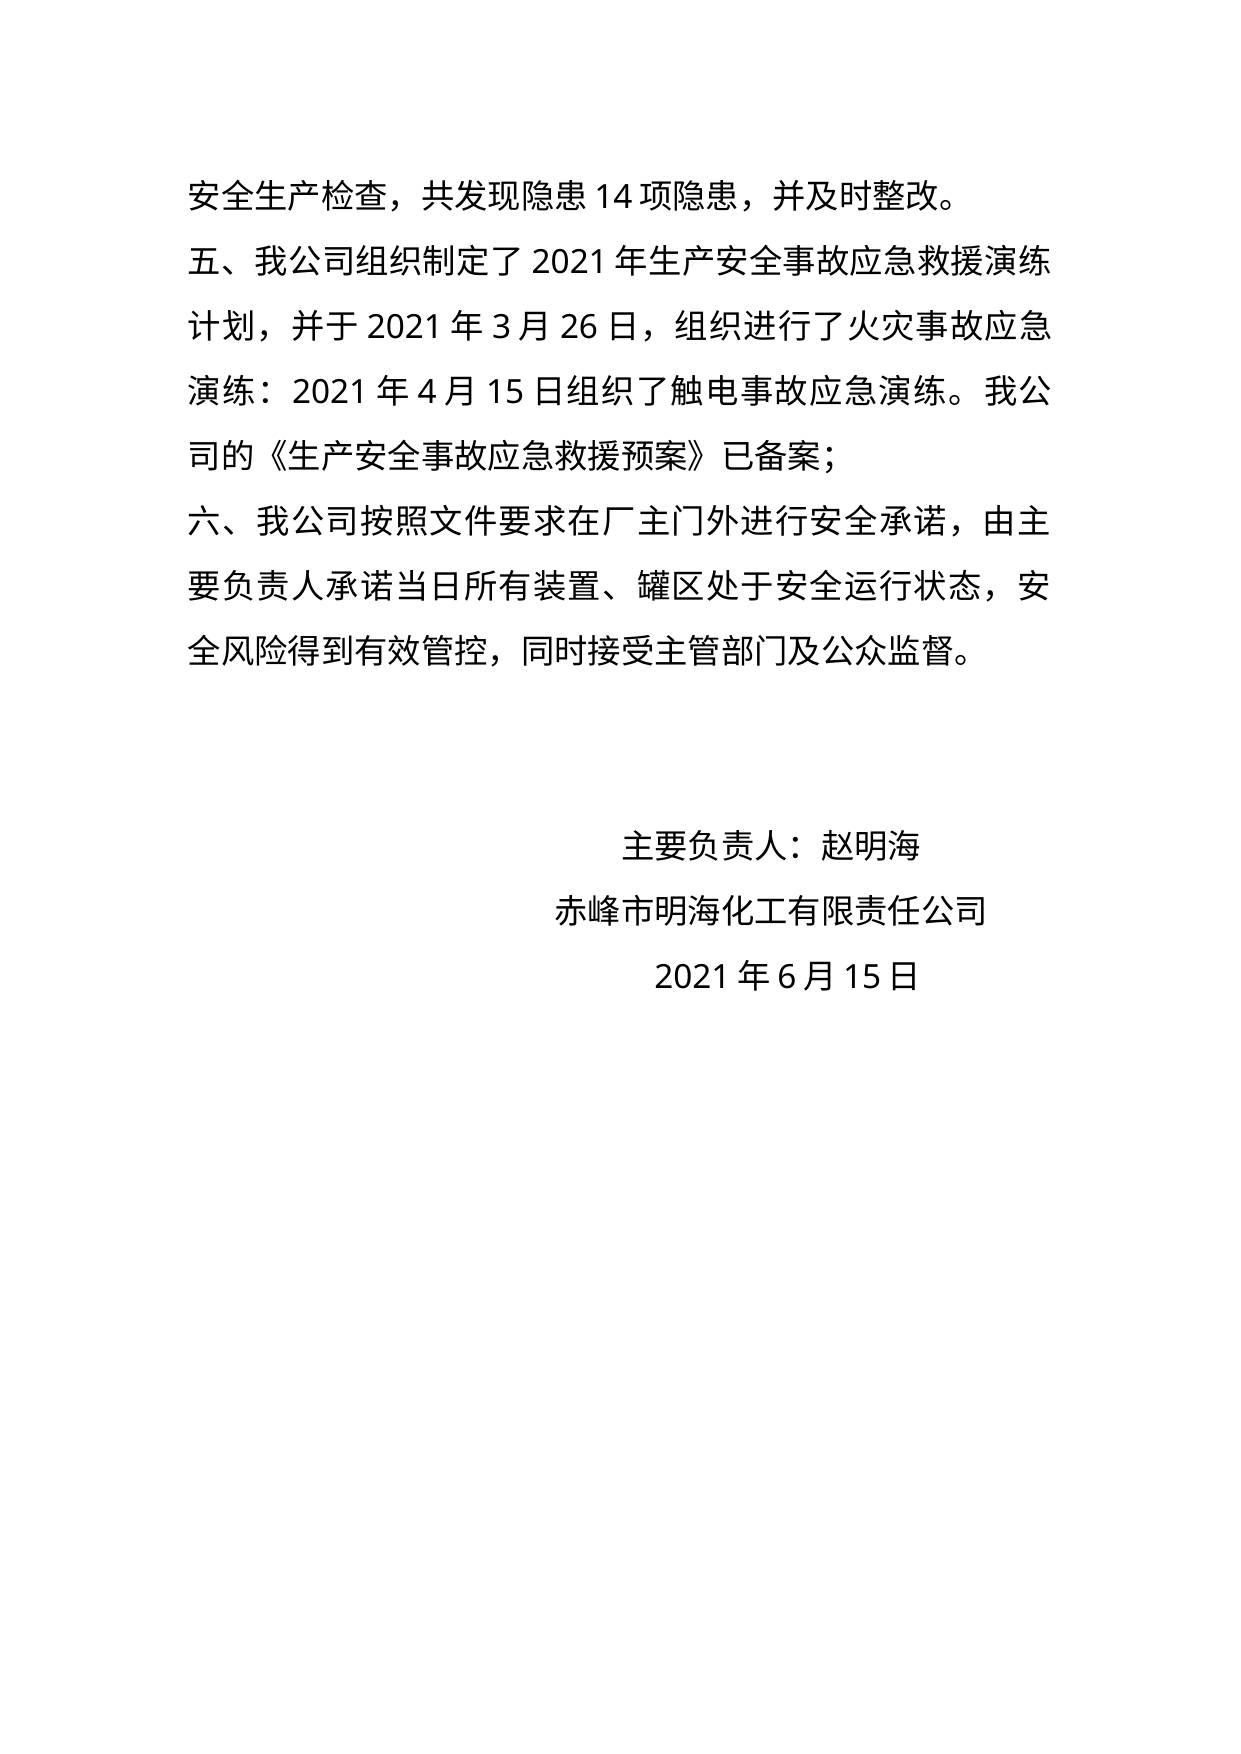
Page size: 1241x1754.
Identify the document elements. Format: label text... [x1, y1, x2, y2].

text 赤峰市明海化工有限责任公司 [187, 877, 1053, 942]
text 五、我公司组织制定了2021年生产安全事故应急救援演练计划，并于2021年3月26日，组织进行了火灾事故应急演练：2021年4月15日组织了触电事故应急演练。我公司的《生产安全事故应急救援预案》已备案； [187, 227, 1053, 487]
text 2021年6月15日 [187, 942, 1053, 1007]
text 六、我公司按照文件要求在厂主门外进行安全承诺，由主要负责人承诺当日所有装置、罐区处于安全运行状态，安全风险得到有效管控，同时接受主管部门及公众监督。 [187, 487, 1053, 682]
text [187, 162, 1053, 227]
text 主要负责人：赵明海 [187, 812, 1053, 877]
